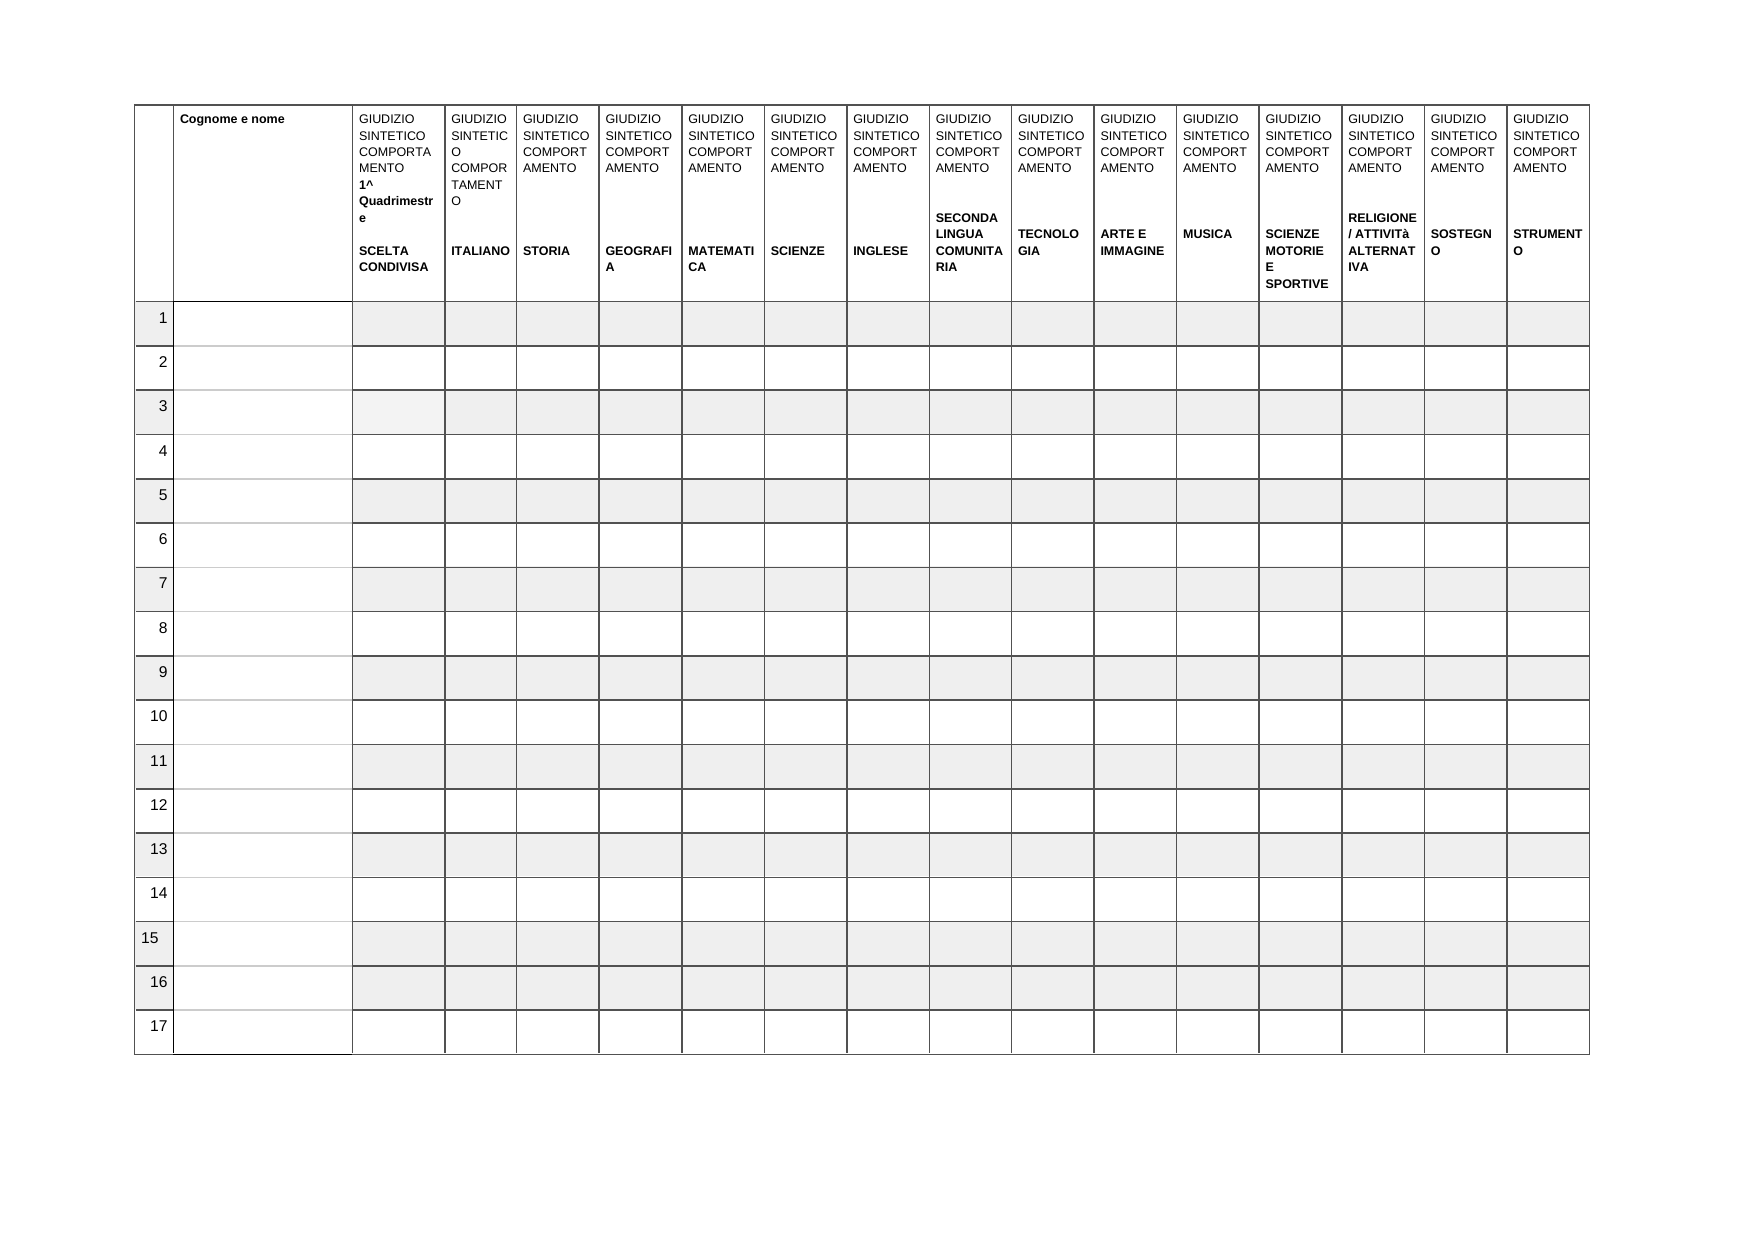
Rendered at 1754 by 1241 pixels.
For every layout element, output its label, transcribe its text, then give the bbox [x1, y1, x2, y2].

table_cell [1012, 1011, 1093, 1053]
table_cell [1012, 568, 1093, 611]
table_cell 7 [135, 568, 173, 611]
table_cell [1425, 790, 1506, 832]
table_cell [174, 745, 352, 788]
table_cell [174, 612, 352, 655]
table_cell [1260, 391, 1341, 434]
table_cell [1508, 347, 1589, 389]
table_cell [1508, 1011, 1589, 1053]
table_cell [353, 391, 444, 434]
table_cell [765, 612, 846, 655]
table_cell [1343, 834, 1424, 876]
table_cell [1012, 302, 1093, 345]
table_cell [1177, 922, 1258, 965]
table_cell [174, 922, 352, 965]
table_cell [683, 790, 764, 832]
table_cell [353, 922, 444, 965]
table_cell [683, 834, 764, 876]
table_cell [683, 967, 764, 1009]
table_cell [1425, 435, 1506, 478]
table_cell [1177, 524, 1258, 566]
table_cell [446, 1011, 516, 1053]
table_cell [683, 480, 764, 522]
table_cell [517, 524, 598, 566]
table_cell [1177, 967, 1258, 1009]
table_cell [174, 435, 352, 478]
table_cell 6 [135, 523, 173, 566]
table_cell [848, 347, 929, 389]
table_cell [353, 524, 444, 566]
table_cell [1177, 790, 1258, 832]
table_cell [1343, 657, 1424, 699]
table_cell [1508, 302, 1589, 345]
table_cell [848, 922, 929, 965]
table_cell [517, 922, 598, 965]
table_cell [1343, 922, 1424, 965]
table_cell [1260, 878, 1341, 921]
table_cell [1425, 967, 1506, 1009]
table_cell [446, 790, 516, 832]
table_cell [446, 834, 516, 876]
table_cell [1260, 302, 1341, 345]
table_cell [1508, 568, 1589, 611]
table_cell 9 [135, 656, 173, 699]
table_header GIUDIZIO SINTETICO COMPORTAMENTO GEOGRAFIA [600, 106, 681, 301]
table_cell [174, 347, 352, 389]
table_cell [517, 302, 598, 345]
table_cell [600, 922, 681, 965]
table_cell [765, 568, 846, 611]
table_cell [446, 435, 516, 478]
table_cell [1425, 302, 1506, 345]
table_cell [765, 701, 846, 743]
table_header GIUDIZIO SINTETICO COMPORTAMENTO SCIENZE [765, 106, 846, 301]
table_cell [174, 302, 352, 345]
table_cell [1260, 480, 1341, 522]
table_cell [1177, 480, 1258, 522]
table_cell [765, 834, 846, 876]
table_cell [1343, 745, 1424, 788]
table_cell [848, 302, 929, 345]
table_cell [600, 657, 681, 699]
table_cell [1095, 1011, 1176, 1053]
table_cell [848, 612, 929, 655]
table_cell [848, 834, 929, 876]
table_cell [1177, 302, 1258, 345]
table_cell [848, 524, 929, 566]
table_cell [1508, 435, 1589, 478]
table_header Cognome e nome [174, 106, 352, 301]
table_cell [1177, 612, 1258, 655]
table_cell 5 [135, 479, 173, 522]
table_cell [1425, 878, 1506, 921]
table_cell [600, 568, 681, 611]
table_cell 17 [135, 1010, 173, 1053]
table_cell [1425, 524, 1506, 566]
table_cell [683, 568, 764, 611]
table_cell [1343, 878, 1424, 921]
table_cell [1177, 701, 1258, 743]
table_cell [353, 657, 444, 699]
table_cell 3 [135, 390, 173, 434]
table_cell [1343, 480, 1424, 522]
table_cell [765, 922, 846, 965]
table_cell [1012, 347, 1093, 389]
table_cell [600, 435, 681, 478]
table_cell [683, 878, 764, 921]
table_cell [446, 878, 516, 921]
table_header GIUDIZIO SINTETICO COMPORTAMENTO 1^ Quadrimestre SCELTA CONDIVISA [353, 106, 444, 301]
table_cell [1260, 612, 1341, 655]
table_cell [174, 657, 352, 699]
table_cell [1425, 701, 1506, 743]
table_cell [1012, 435, 1093, 478]
table_cell [930, 657, 1011, 699]
table_cell [848, 745, 929, 788]
table_cell [1095, 657, 1176, 699]
table_cell [848, 878, 929, 921]
table_header GIUDIZIO SINTETICO COMPORTAMENTO MATEMATICA [683, 106, 764, 301]
table_cell [930, 1011, 1011, 1053]
table_cell [683, 701, 764, 743]
table_header GIUDIZIO SINTETICO COMPORTAMENTO TECNOLOGIA [1012, 106, 1093, 301]
table_cell [1260, 922, 1341, 965]
table_cell [1095, 967, 1176, 1009]
table_cell [930, 568, 1011, 611]
table_cell [683, 1011, 764, 1053]
table_cell [848, 1011, 929, 1053]
table_cell [353, 347, 444, 389]
table_cell [1177, 347, 1258, 389]
table_cell [517, 967, 598, 1009]
table_cell [765, 302, 846, 345]
table_header GIUDIZIO SINTETICO COMPORTAMENTO SECONDA LINGUA COMUNITARIA [930, 106, 1011, 301]
table_cell [446, 701, 516, 743]
table_cell [683, 612, 764, 655]
table_cell 11 [135, 745, 173, 788]
table_cell [1095, 878, 1176, 921]
table_cell [1260, 701, 1341, 743]
table_cell [1095, 745, 1176, 788]
table_cell [848, 790, 929, 832]
table_cell 13 [135, 833, 173, 876]
table_cell [1260, 347, 1341, 389]
table_cell 2 [135, 346, 173, 389]
table_cell [517, 347, 598, 389]
table_cell [1095, 834, 1176, 876]
table_cell [765, 967, 846, 1009]
table_cell [446, 480, 516, 522]
table_cell [517, 391, 598, 434]
table_cell [600, 967, 681, 1009]
table_cell [1177, 391, 1258, 434]
table_header GIUDIZIO SINTETICO COMPORTAMENTO INGLESE [848, 106, 929, 301]
table_cell [930, 745, 1011, 788]
table_cell [1095, 524, 1176, 566]
table_cell [848, 435, 929, 478]
table_header GIUDIZIO SINTETICO COMPORTAMENTO MUSICA [1177, 106, 1258, 301]
table_cell [930, 435, 1011, 478]
table_cell [446, 568, 516, 611]
table_cell [848, 480, 929, 522]
table_cell 10 [135, 700, 173, 743]
table_cell [930, 347, 1011, 389]
table_cell [600, 302, 681, 345]
table_cell [1425, 391, 1506, 434]
table_cell [353, 967, 444, 1009]
table_cell [517, 1011, 598, 1053]
table_cell [517, 657, 598, 699]
table_cell [517, 834, 598, 876]
table_cell [1012, 701, 1093, 743]
table_cell [1425, 612, 1506, 655]
table_cell [446, 391, 516, 434]
table_cell [1425, 568, 1506, 611]
table_cell [1177, 834, 1258, 876]
table_cell [1012, 391, 1093, 434]
table_cell [353, 302, 444, 345]
table_cell [683, 745, 764, 788]
table_cell [930, 480, 1011, 522]
table_cell [930, 967, 1011, 1009]
table_cell [765, 480, 846, 522]
table_header GIUDIZIO SINTETICO COMPORTAMENTO SCIENZE MOTORIE E SPORTIVE [1260, 106, 1341, 301]
table_cell [600, 480, 681, 522]
table_cell [517, 612, 598, 655]
table_cell [930, 612, 1011, 655]
table_cell [848, 568, 929, 611]
table_cell [446, 745, 516, 788]
table_cell [1095, 701, 1176, 743]
table_cell [446, 347, 516, 389]
table_cell [1012, 612, 1093, 655]
table_header GIUDIZIO SINTETICO COMPORTAMENTO ITALIANO [446, 106, 516, 301]
table_cell [446, 967, 516, 1009]
table_cell [1343, 435, 1424, 478]
table_cell [1095, 435, 1176, 478]
table_cell [1177, 568, 1258, 611]
table_cell [353, 612, 444, 655]
table_cell [174, 1011, 352, 1053]
table_cell [1425, 922, 1506, 965]
table_cell [1095, 922, 1176, 965]
table_cell [600, 391, 681, 434]
table_cell [353, 1011, 444, 1053]
table_cell [1508, 480, 1589, 522]
table_cell [765, 435, 846, 478]
table_cell [1177, 435, 1258, 478]
table_cell 12 [135, 789, 173, 832]
table_cell [517, 878, 598, 921]
table_cell [1425, 480, 1506, 522]
table_cell [600, 834, 681, 876]
table_cell [1508, 524, 1589, 566]
table_cell [1012, 480, 1093, 522]
table_cell [1095, 480, 1176, 522]
table_cell [600, 745, 681, 788]
table_cell [848, 657, 929, 699]
table_cell [174, 524, 352, 566]
table_cell [1095, 568, 1176, 611]
table_header GIUDIZIO SINTETICO COMPORTAMENTO RELIGIONE / ATTIVITà ALTERNATIVA [1343, 106, 1424, 301]
table_cell [1508, 878, 1589, 921]
table_cell [174, 391, 352, 434]
table_cell [765, 745, 846, 788]
table_cell [600, 347, 681, 389]
table_cell [446, 302, 516, 345]
table_cell [683, 435, 764, 478]
table_cell [1508, 922, 1589, 965]
table_cell [1012, 967, 1093, 1009]
table_cell [683, 302, 764, 345]
table_cell [1260, 524, 1341, 566]
table_cell [1012, 878, 1093, 921]
table_cell [353, 480, 444, 522]
table_cell [174, 878, 352, 921]
table_cell [174, 834, 352, 876]
table_cell [765, 391, 846, 434]
table_cell 16 [135, 966, 173, 1009]
table_cell [1095, 347, 1176, 389]
table_cell [353, 834, 444, 876]
table_cell [765, 347, 846, 389]
table_cell [930, 922, 1011, 965]
table_cell [1343, 612, 1424, 655]
table_cell [1343, 568, 1424, 611]
table_cell [1508, 391, 1589, 434]
table_cell [1343, 1011, 1424, 1053]
table_cell [1260, 435, 1341, 478]
table_cell [1012, 922, 1093, 965]
table_cell [517, 568, 598, 611]
table_cell 8 [135, 612, 173, 655]
table_cell [1425, 657, 1506, 699]
table_cell [930, 701, 1011, 743]
table_cell [1177, 657, 1258, 699]
table_cell [517, 745, 598, 788]
table_cell [517, 435, 598, 478]
table_cell [1508, 745, 1589, 788]
table_cell [1260, 834, 1341, 876]
table_cell [1343, 524, 1424, 566]
table_cell [600, 612, 681, 655]
table_cell [1177, 878, 1258, 921]
table_cell [683, 524, 764, 566]
table_cell [930, 790, 1011, 832]
table_cell [1508, 701, 1589, 743]
table_cell [446, 612, 516, 655]
table_cell [1508, 967, 1589, 1009]
table_cell [517, 701, 598, 743]
table_cell 1 [135, 302, 173, 345]
table_cell [600, 1011, 681, 1053]
table_cell [1095, 790, 1176, 832]
table_cell [353, 568, 444, 611]
table_cell [765, 790, 846, 832]
table_cell [1508, 790, 1589, 832]
table_cell [600, 524, 681, 566]
table_cell [930, 524, 1011, 566]
table_cell [765, 878, 846, 921]
table_cell [600, 790, 681, 832]
table_cell [930, 834, 1011, 876]
table_cell [1260, 745, 1341, 788]
table_cell [1012, 790, 1093, 832]
table_header GIUDIZIO SINTETICO COMPORTAMENTO STORIA [517, 106, 598, 301]
table_cell [683, 391, 764, 434]
table_cell [848, 967, 929, 1009]
table_header GIUDIZIO SINTETICO COMPORTAMENTO ARTE E IMMAGINE [1095, 106, 1176, 301]
table_cell [1343, 967, 1424, 1009]
table_cell [1508, 657, 1589, 699]
table_cell [353, 435, 444, 478]
table_cell 14 [135, 878, 173, 921]
table_header [135, 106, 173, 301]
table_cell [765, 1011, 846, 1053]
table_cell [765, 524, 846, 566]
table_cell [1343, 302, 1424, 345]
table_cell [1012, 834, 1093, 876]
table_cell [683, 347, 764, 389]
table_cell 15 [135, 922, 173, 965]
table_cell [1343, 701, 1424, 743]
table_cell [765, 657, 846, 699]
table_cell [848, 701, 929, 743]
table_cell [600, 878, 681, 921]
table_cell [600, 701, 681, 743]
table_cell [174, 701, 352, 743]
table_cell [1177, 1011, 1258, 1053]
table_cell [1343, 391, 1424, 434]
table_cell [1343, 790, 1424, 832]
table_cell [930, 302, 1011, 345]
table_cell [174, 967, 352, 1009]
table_cell [1095, 391, 1176, 434]
table_cell [1012, 657, 1093, 699]
table_cell [1012, 745, 1093, 788]
table_cell [1343, 347, 1424, 389]
table_cell [517, 480, 598, 522]
table_cell [446, 524, 516, 566]
table_cell [1425, 1011, 1506, 1053]
table_cell [848, 391, 929, 434]
table_cell [1508, 834, 1589, 876]
table_cell [1425, 745, 1506, 788]
table_cell [1260, 967, 1341, 1009]
table_cell [174, 790, 352, 832]
table_cell [1425, 347, 1506, 389]
table_cell [1012, 524, 1093, 566]
table_header GIUDIZIO SINTETICO COMPORTAMENTO SOSTEGNO [1425, 106, 1506, 301]
table_cell [1260, 1011, 1341, 1053]
table_cell [930, 391, 1011, 434]
table_cell [683, 657, 764, 699]
table_header GIUDIZIO SINTETICO COMPORTAMENTO STRUMENTO [1508, 106, 1589, 301]
table_cell [1260, 790, 1341, 832]
table_cell [683, 922, 764, 965]
table_cell [1095, 612, 1176, 655]
table_cell [446, 657, 516, 699]
table_cell [353, 790, 444, 832]
table_cell [1425, 834, 1506, 876]
table_cell [174, 568, 352, 611]
table_cell [353, 878, 444, 921]
table_cell [174, 480, 352, 522]
table_cell [1508, 612, 1589, 655]
table_cell [1260, 657, 1341, 699]
table_cell [1095, 302, 1176, 345]
table_cell [353, 745, 444, 788]
table_cell [446, 922, 516, 965]
table_cell [1177, 745, 1258, 788]
table_cell 4 [135, 435, 173, 478]
table_cell [930, 878, 1011, 921]
table_cell [517, 790, 598, 832]
table_cell [353, 701, 444, 743]
table_cell [1260, 568, 1341, 611]
